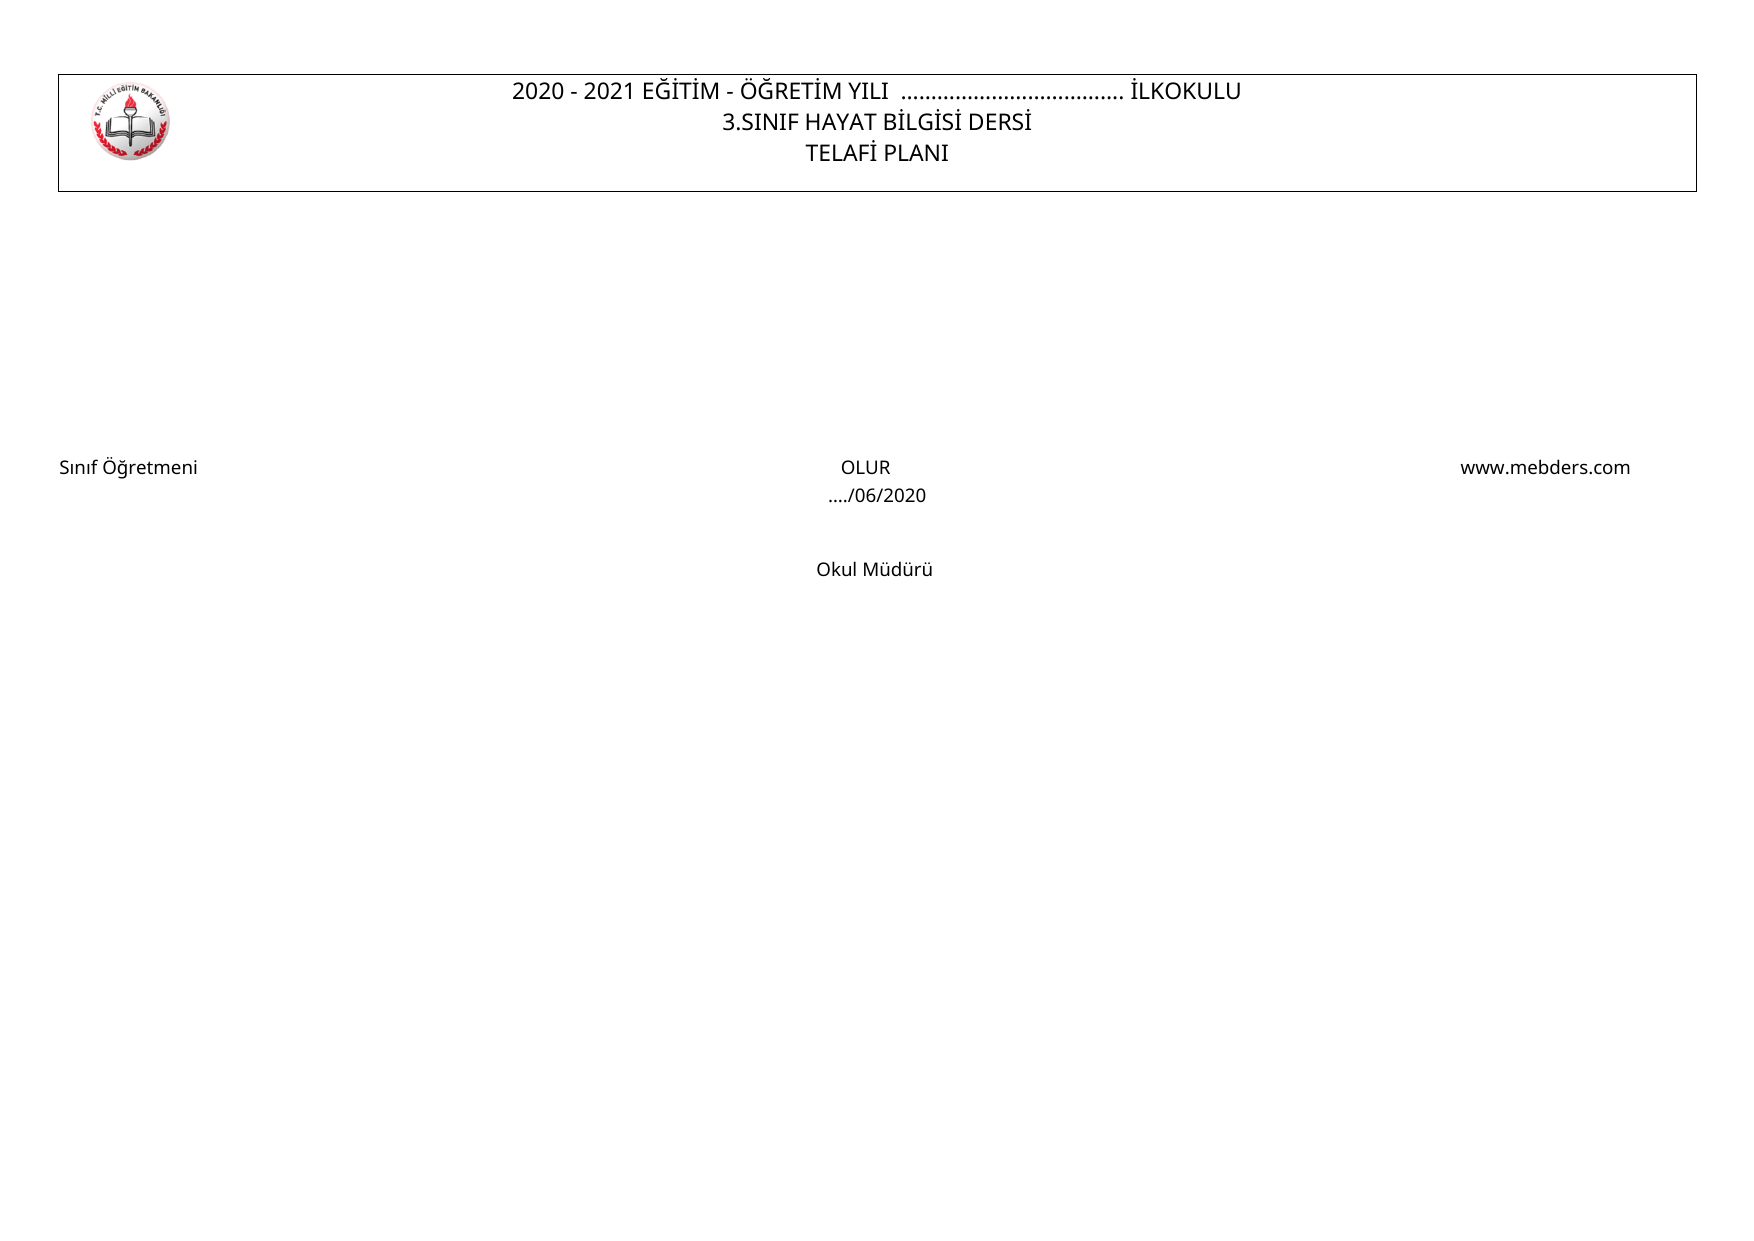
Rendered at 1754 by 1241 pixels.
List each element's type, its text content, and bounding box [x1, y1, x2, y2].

picture [85, 77, 175, 167]
text Okul Müdürü [723, 556, 1695, 582]
text …./06/2020 [59, 482, 1695, 507]
text Sınıf Öğretmeni OLUR www.mebders.com [59, 454, 1695, 480]
